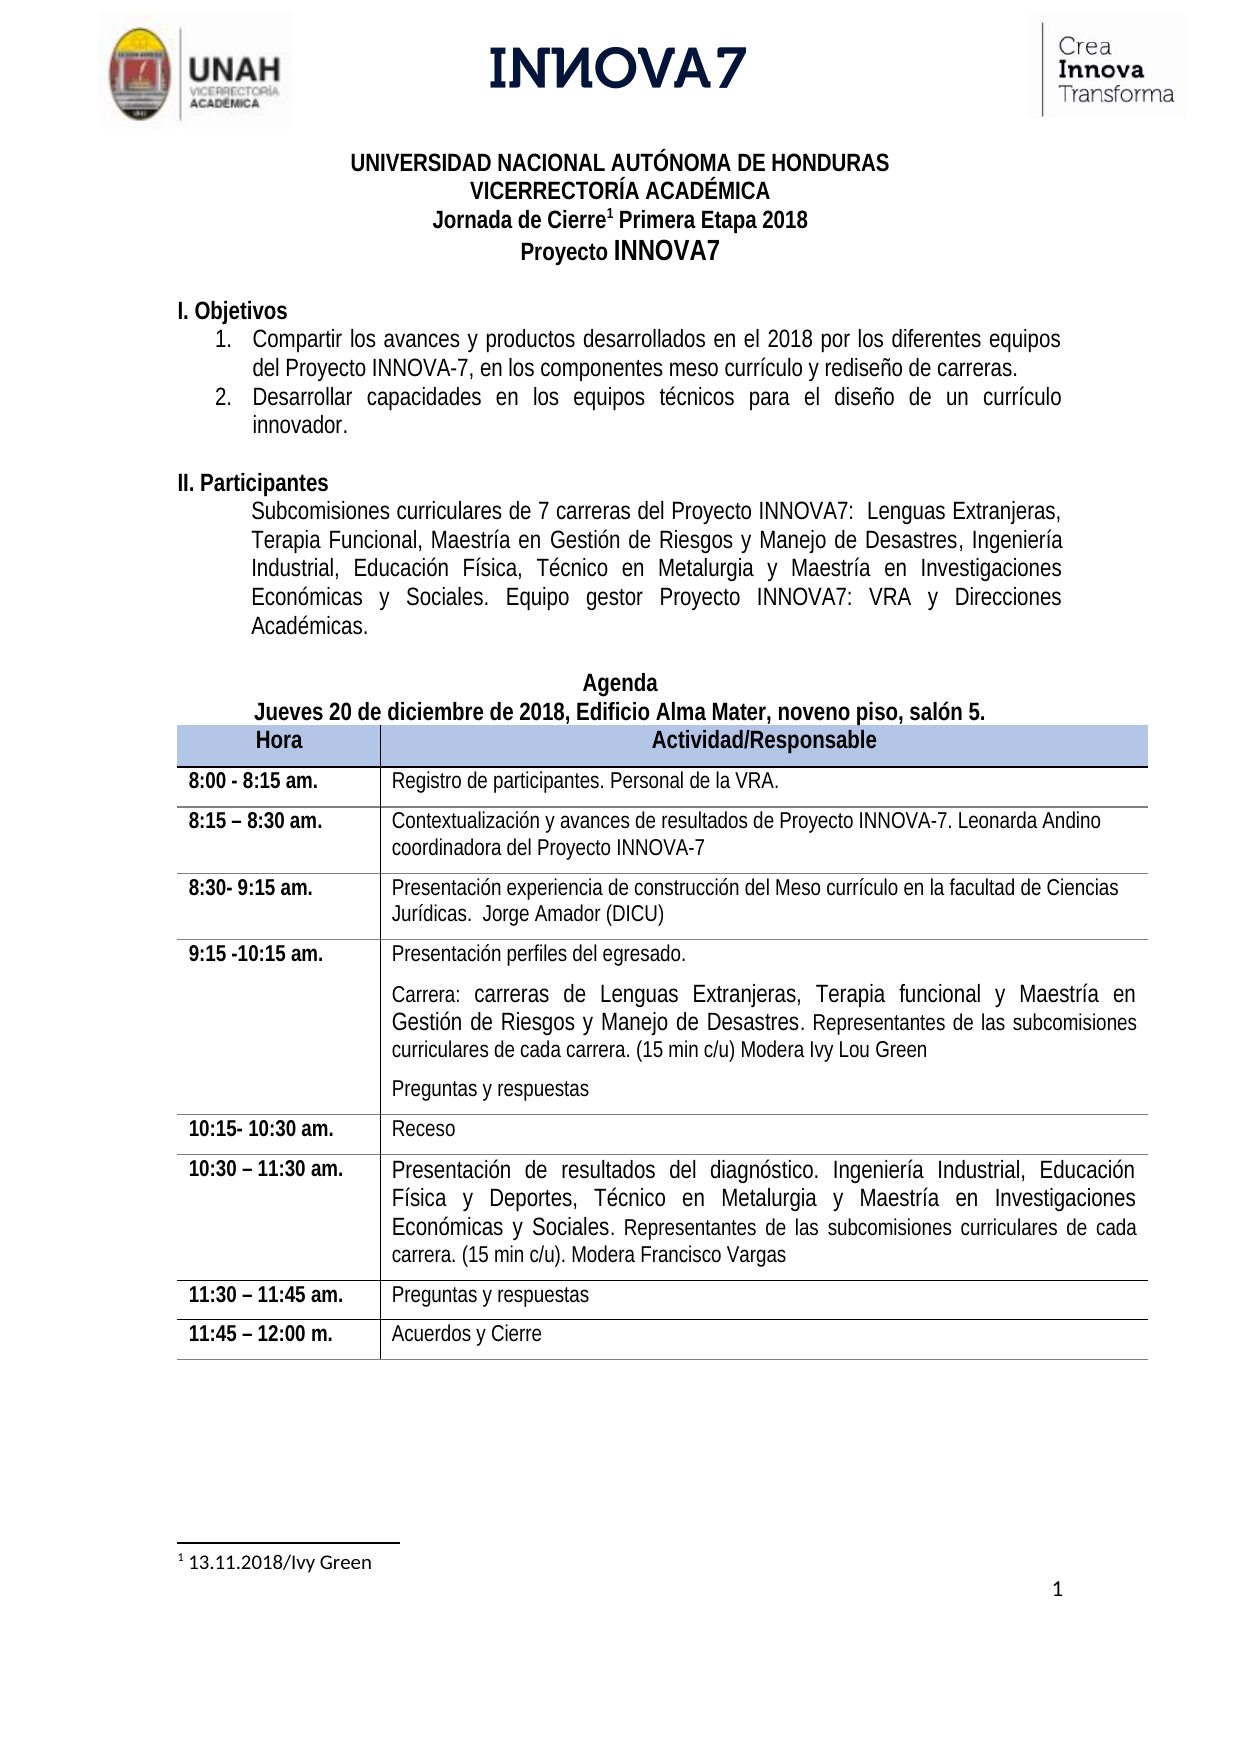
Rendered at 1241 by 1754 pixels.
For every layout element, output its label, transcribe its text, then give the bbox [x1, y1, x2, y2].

text VICERRECTORÍA ACADÉMICA [177, 176, 1063, 205]
picture [1028, 14, 1187, 118]
table_cell Presentación experiencia de construcción del Meso currículo en la facultad de Ciencias Jurídicas. Jorge Amador (DICU) [381, 874, 1148, 939]
text Jornada de Cierre Primera Etapa 2018 [177, 205, 1063, 233]
table_cell Presentación de resultados del diagnóstico. Ingeniería Industrial, Educación Física y Deportes, Técnico en Metalurgia y Maestría en Investigaciones Económicas y Sociales. Representantes de las subcomisiones curriculares de cada carrera. (15 min c/u). Modera Francisco Vargas [381, 1155, 1148, 1279]
text Proyecto INNOVA7 [177, 233, 1063, 267]
table_cell Receso [381, 1115, 1148, 1154]
text I. Objetivos [177, 296, 1063, 324]
table_cell 8:30- 9:15 am. [177, 874, 380, 939]
table_header Actividad/Responsable [381, 725, 1148, 766]
table_cell Presentación perfiles del egresado. Carrera: carreras de Lenguas Extranjeras, Terapia funcional y Maestría en Gestión de Riesgos y Manejo de Desastres. Representantes de las subcomisiones curriculares de cada carrera. (15 min c/u) Modera Ivy Lou Green Preguntas y respuestas [381, 940, 1148, 1114]
table_cell Registro de participantes. Personal de la VRA. [381, 768, 1148, 806]
table_cell 10:15- 10:30 am. [177, 1115, 380, 1154]
text UNIVERSIDAD NACIONAL AUTÓNOMA DE HONDURAS [177, 148, 1063, 176]
list Compartir los avances y productos desarrollados en el 2018 por los diferentes equipos del Proyecto INNOVA-7, en los componentes meso currículo y rediseño de carreras. [215, 324, 1063, 382]
list Desarrollar capacidades en los equipos técnicos para el diseño de un currículo innovador. [215, 382, 1063, 439]
text Agenda [177, 668, 1063, 697]
table_cell 8:15 – 8:30 am. [177, 808, 380, 873]
text II. Participantes [177, 467, 1063, 496]
picture [98, 13, 294, 129]
table_cell Acuerdos y Cierre [381, 1320, 1148, 1359]
table_cell 11:30 – 11:45 am. [177, 1281, 380, 1319]
table_header Hora [177, 725, 380, 766]
picture [479, 34, 755, 98]
table_cell Preguntas y respuestas [381, 1281, 1148, 1319]
table_cell 10:30 – 11:30 am. [177, 1155, 380, 1279]
table_cell 11:45 – 12:00 m. [177, 1320, 380, 1359]
table_cell 9:15 -10:15 am. [177, 940, 380, 1114]
text Subcomisiones curriculares de 7 carreras del Proyecto INNOVA7: Lenguas Extranjeras, Terapia Funcional, Maestría en Gestión de Riesgos y Manejo de Desastres, Ingeniería Industrial, Educación Física, Técnico en Metalurgia y Maestría en Investigaciones Económicas y Sociales. Equipo gestor Proyecto INNOVA7: VRA y Direcciones Académicas. [251, 496, 1063, 639]
text Jueves 20 de diciembre de 2018, Edificio Alma Mater, noveno piso, salón 5. [177, 697, 1063, 725]
table_cell 8:00 - 8:15 am. [177, 768, 380, 806]
table_cell Contextualización y avances de resultados de Proyecto INNOVA-7. Leonarda Andino coordinadora del Proyecto INNOVA-7 [381, 808, 1148, 873]
